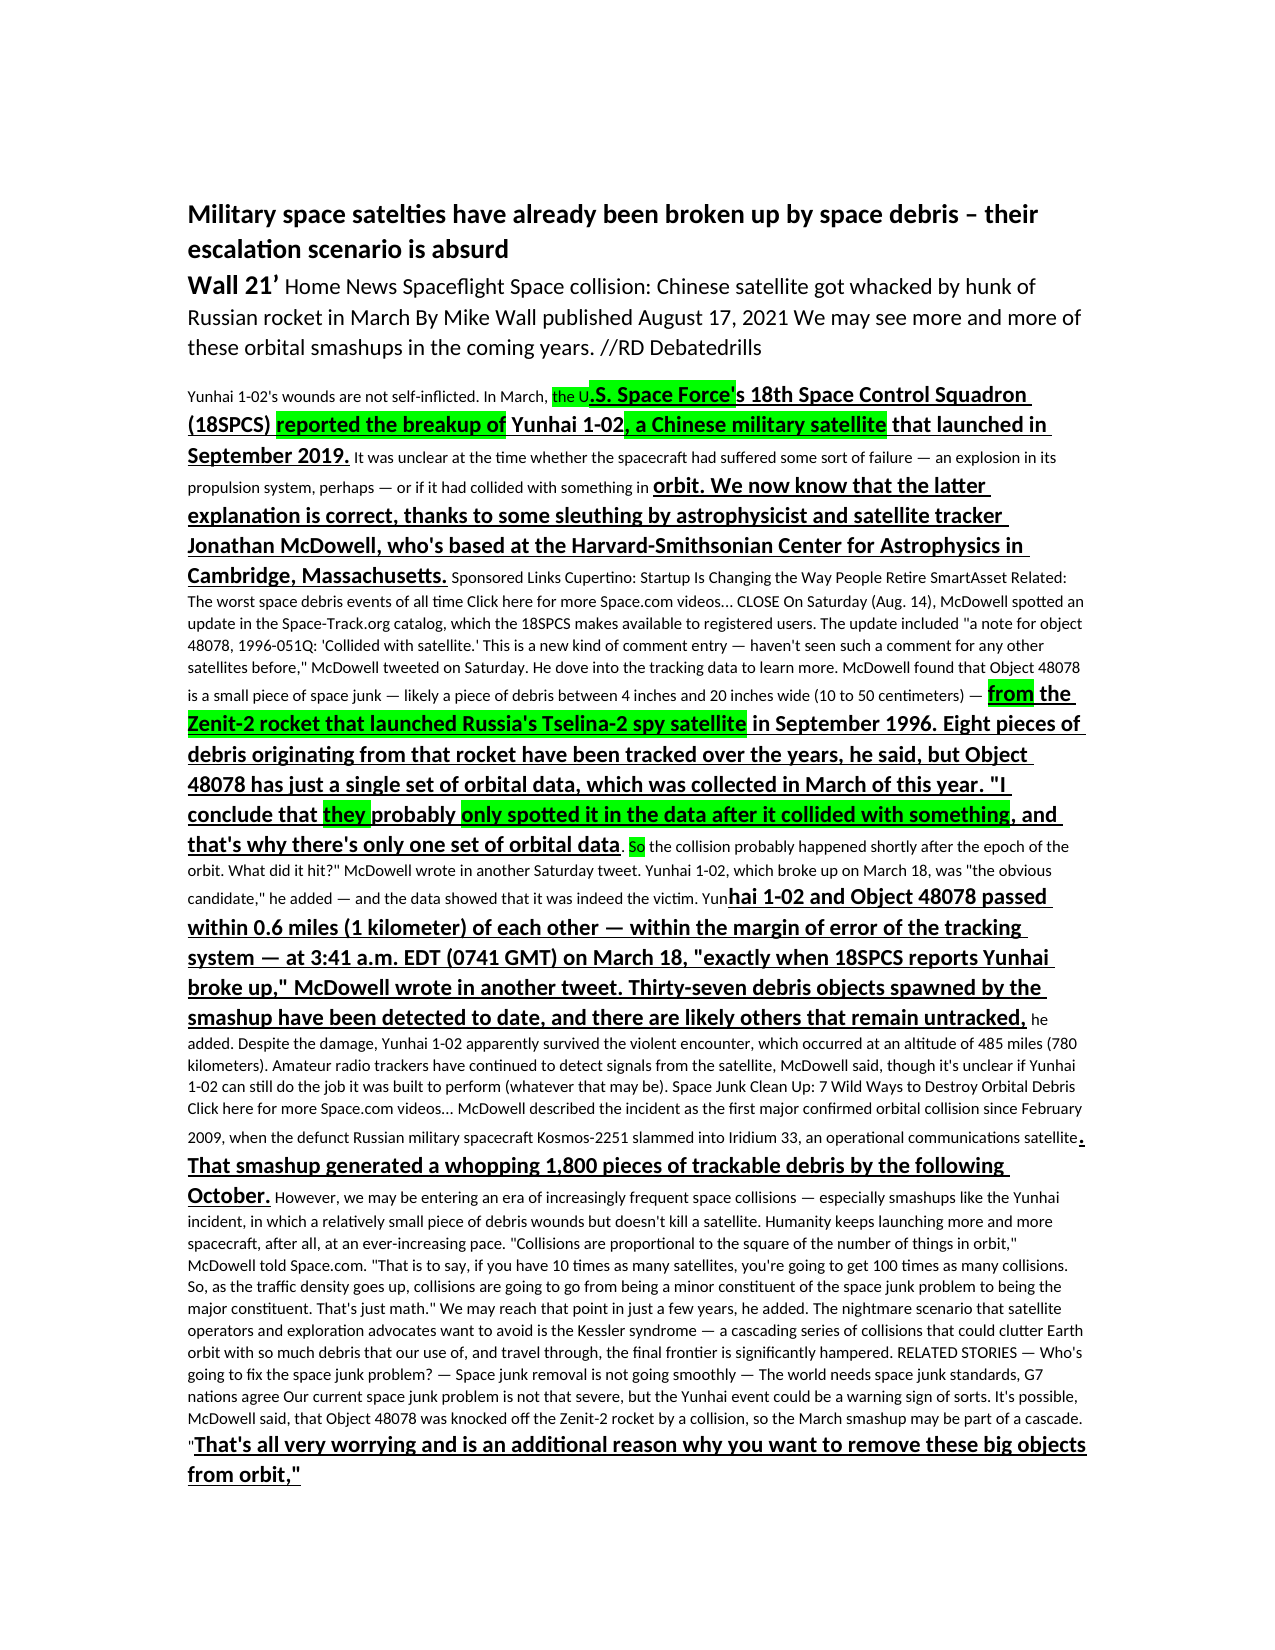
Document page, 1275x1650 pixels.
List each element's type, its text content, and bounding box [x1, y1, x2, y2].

subtitle Military space satelties have already been broken up by space debris – their escalation scenario is absurd [187, 197, 1087, 266]
text Yunhai 1-02's wounds are not self-inflicted. In March, the U.S. Space Force's 18th Space Control Squadron (18SPCS) reported the breakup of Yunhai 1-02, a Chinese military satellite that launched in September 2019. It was unclear at the time whether the spacecraft had suffered some sort of failure — an explosion in its propulsion system, perhaps — or if it had collided with something in orbit. We now know that the latter explanation is correct, thanks to some sleuthing by astrophysicist and satellite tracker Jonathan McDowell, who's based at the Harvard-Smithsonian Center for Astrophysics in Cambridge, Massachusetts. Sponsored Links Cupertino: Startup Is Changing the Way People Retire SmartAsset Related: The worst space debris events of all time Click here for more Space.com videos... CLOSE On Saturday (Aug. 14), McDowell spotted an update in the Space-Track.org catalog, which the 18SPCS makes available to registered users. The update included "a note for object 48078, 1996-051Q: 'Collided with satellite.' This is a new kind of comment entry — haven't seen such a comment for any other satellites before," McDowell tweeted on Saturday. He dove into the tracking data to learn more. McDowell found that Object 48078 is a small piece of space junk — likely a piece of debris between 4 inches and 20 inches wide (10 to 50 centimeters) — from the Zenit-2 rocket that launched Russia's Tselina-2 spy satellite in September 1996. Eight pieces of debris originating from that rocket have been tracked over the years, he said, but Object 48078 has just a single set of orbital data, which was collected in March of this year. "I conclude that they probably only spotted it in the data after it collided with something, and that's why there's only one set of orbital data. So the collision probably happened shortly after the epoch of the orbit. What did it hit?" McDowell wrote in another Saturday tweet. Yunhai 1-02, which broke up on March 18, was "the obvious candidate," he added — and the data showed that it was indeed the victim. Yunhai 1-02 and Object 48078 passed within 0.6 miles (1 kilometer) of each other — within the margin of error of the tracking system — at 3:41 a.m. EDT (0741 GMT) on March 18, "exactly when 18SPCS reports Yunhai broke up," McDowell wrote in another tweet. Thirty-seven debris objects spawned by the smashup have been detected to date, and there are likely others that remain untracked, he added. Despite the damage, Yunhai 1-02 apparently survived the violent encounter, which occurred at an altitude of 485 miles (780 kilometers). Amateur radio trackers have continued to detect signals from the satellite, McDowell said, though it's unclear if Yunhai 1-02 can still do the job it was built to perform (whatever that may be). Space Junk Clean Up: 7 Wild Ways to Destroy Orbital Debris Click here for more Space.com videos... McDowell described the incident as the first major confirmed orbital collision since February 2009, when the defunct Russian military spacecraft Kosmos-2251 slammed into Iridium 33, an operational communications satellite. That smashup generated a whopping 1,800 pieces of trackable debris by the following October. However, we may be entering an era of increasingly frequent space collisions — especially smashups like the Yunhai incident, in which a relatively small piece of debris wounds but doesn't kill a satellite. Humanity keeps launching more and more spacecraft, after all, at an ever-increasing pace. "Collisions are proportional to the square of the number of things in orbit," McDowell told Space.com. "That is to say, if you have 10 times as many satellites, you're going to get 100 times as many collisions. So, as the traffic density goes up, collisions are going to go from being a minor constituent of the space junk problem to being the major constituent. That's just math." We may reach that point in just a few years, he added. The nightmare scenario that satellite operators and exploration advocates want to avoid is the Kessler syndrome — a cascading series of collisions that could clutter Earth orbit with so much debris that our use of, and travel through, the final frontier is significantly hampered. RELATED STORIES — Who's going to fix the space junk problem? — Space junk removal is not going smoothly — The world needs space junk standards, G7 nations agree Our current space junk problem is not that severe, but the Yunhai event could be a warning sign of sorts. It's possible, McDowell said, that Object 48078 was knocked off the Zenit-2 rocket by a collision, so the March smashup may be part of a cascade. "That's all very worrying and is an additional reason why you want to remove these big objects from orbit," [187, 380, 1087, 1489]
text Wall 21’ Home News Spaceflight Space collision: Chinese satellite got whacked by hunk of Russian rocket in March By Mike Wall published August 17, 2021 We may see more and more of these orbital smashups in the coming years. //RD Debatedrills [187, 268, 1087, 362]
